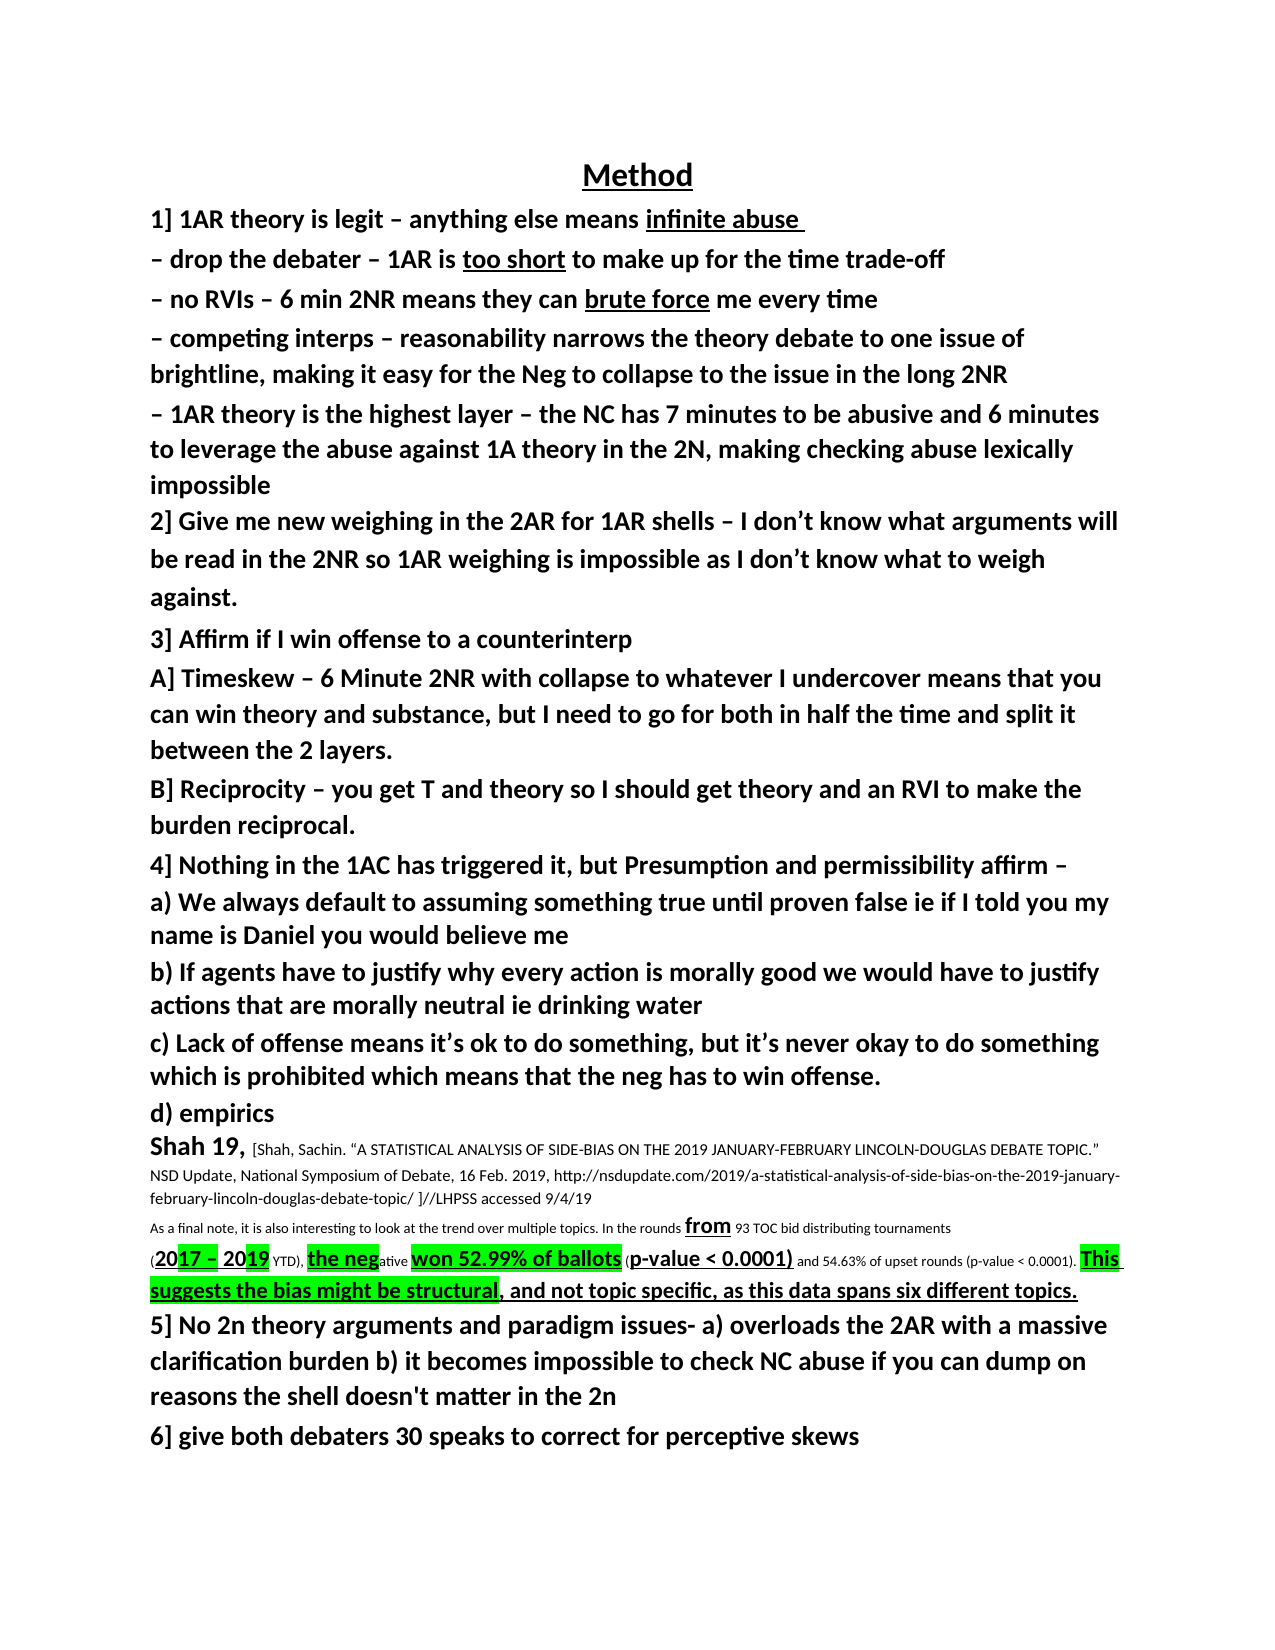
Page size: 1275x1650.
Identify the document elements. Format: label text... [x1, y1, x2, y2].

subtitle 2] Give me new weighing in the 2AR for 1AR shells – I don’t know what arguments will be read in the 2NR so 1AR weighing is impossible as I don’t know what to weigh against. [150, 504, 1125, 613]
subtitle 4] Nothing in the 1AC has triggered it, but Presumption and permissibility affirm – [150, 848, 1125, 881]
text Shah 19, [Shah, Sachin. “A STATISTICAL ANALYSIS OF SIDE-BIAS ON THE 2019 JANUARY-FEBRUARY LINCOLN-DOUGLAS DEBATE TOPIC.” NSD Update, National Symposium of Debate, 16 Feb. 2019, http://nsdupdate.com/2019/a-statistical-analysis-of-side-bias-on-the-2019-january-february-lincoln-douglas-debate-topic/ ]//LHPSS accessed 9/4/19 [150, 1129, 1125, 1209]
subtitle – drop the debater – 1AR is too short to make up for the time trade-off [150, 242, 1125, 275]
text As a final note, it is also interesting to look at the trend over multiple topics. In the rounds from 93 TOC bid distributing tournaments (2017 – 2019 YTD), the negative won 52.99% of ballots (p-value < 0.0001) and 54.63% of upset rounds (p-value < 0.0001). This suggests the bias might be structural, and not topic specific, as this data spans six different topics. [150, 1212, 1125, 1304]
subtitle Method [150, 154, 1125, 195]
subtitle – 1AR theory is the highest layer – the NC has 7 minutes to be abusive and 6 minutes to leverage the abuse against 1A theory in the 2N, making checking abuse lexically impossible [150, 397, 1125, 501]
subtitle 6] give both debaters 30 speaks to correct for perceptive skews [150, 1419, 1125, 1452]
subtitle – no RVIs – 6 min 2NR means they can brute force me every time [150, 282, 1125, 315]
subtitle A] Timeskew – 6 Minute 2NR with collapse to whatever I undercover means that you can win theory and substance, but I need to go for both in half the time and split it between the 2 layers. [150, 662, 1125, 766]
subtitle b) If agents have to justify why every action is morally good we would have to justify actions that are morally neutral ie drinking water [150, 956, 1125, 1022]
subtitle 1] 1AR theory is legit – anything else means infinite abuse [150, 202, 1125, 235]
text 5] No 2n theory arguments and paradigm issues- a) overloads the 2AR with a massive clarification burden b) it becomes impossible to check NC abuse if you can dump on reasons the shell doesn't matter in the 2n [150, 1308, 1125, 1412]
subtitle d) empirics [150, 1096, 1125, 1129]
subtitle c) Lack of offense means it’s ok to do something, but it’s never okay to do something which is prohibited which means that the neg has to win offense. [150, 1026, 1125, 1092]
subtitle 3] Affirm if I win offense to a counterinterp [150, 622, 1125, 655]
subtitle B] Reciprocity – you get T and theory so I should get theory and an RVI to make the burden reciprocal. [150, 773, 1125, 841]
subtitle – competing interps – reasonability narrows the theory debate to one issue of brightline, making it easy for the Neg to collapse to the issue in the long 2NR [150, 322, 1125, 390]
subtitle a) We always default to assuming something true until proven false ie if I told you my name is Daniel you would believe me [150, 885, 1125, 951]
